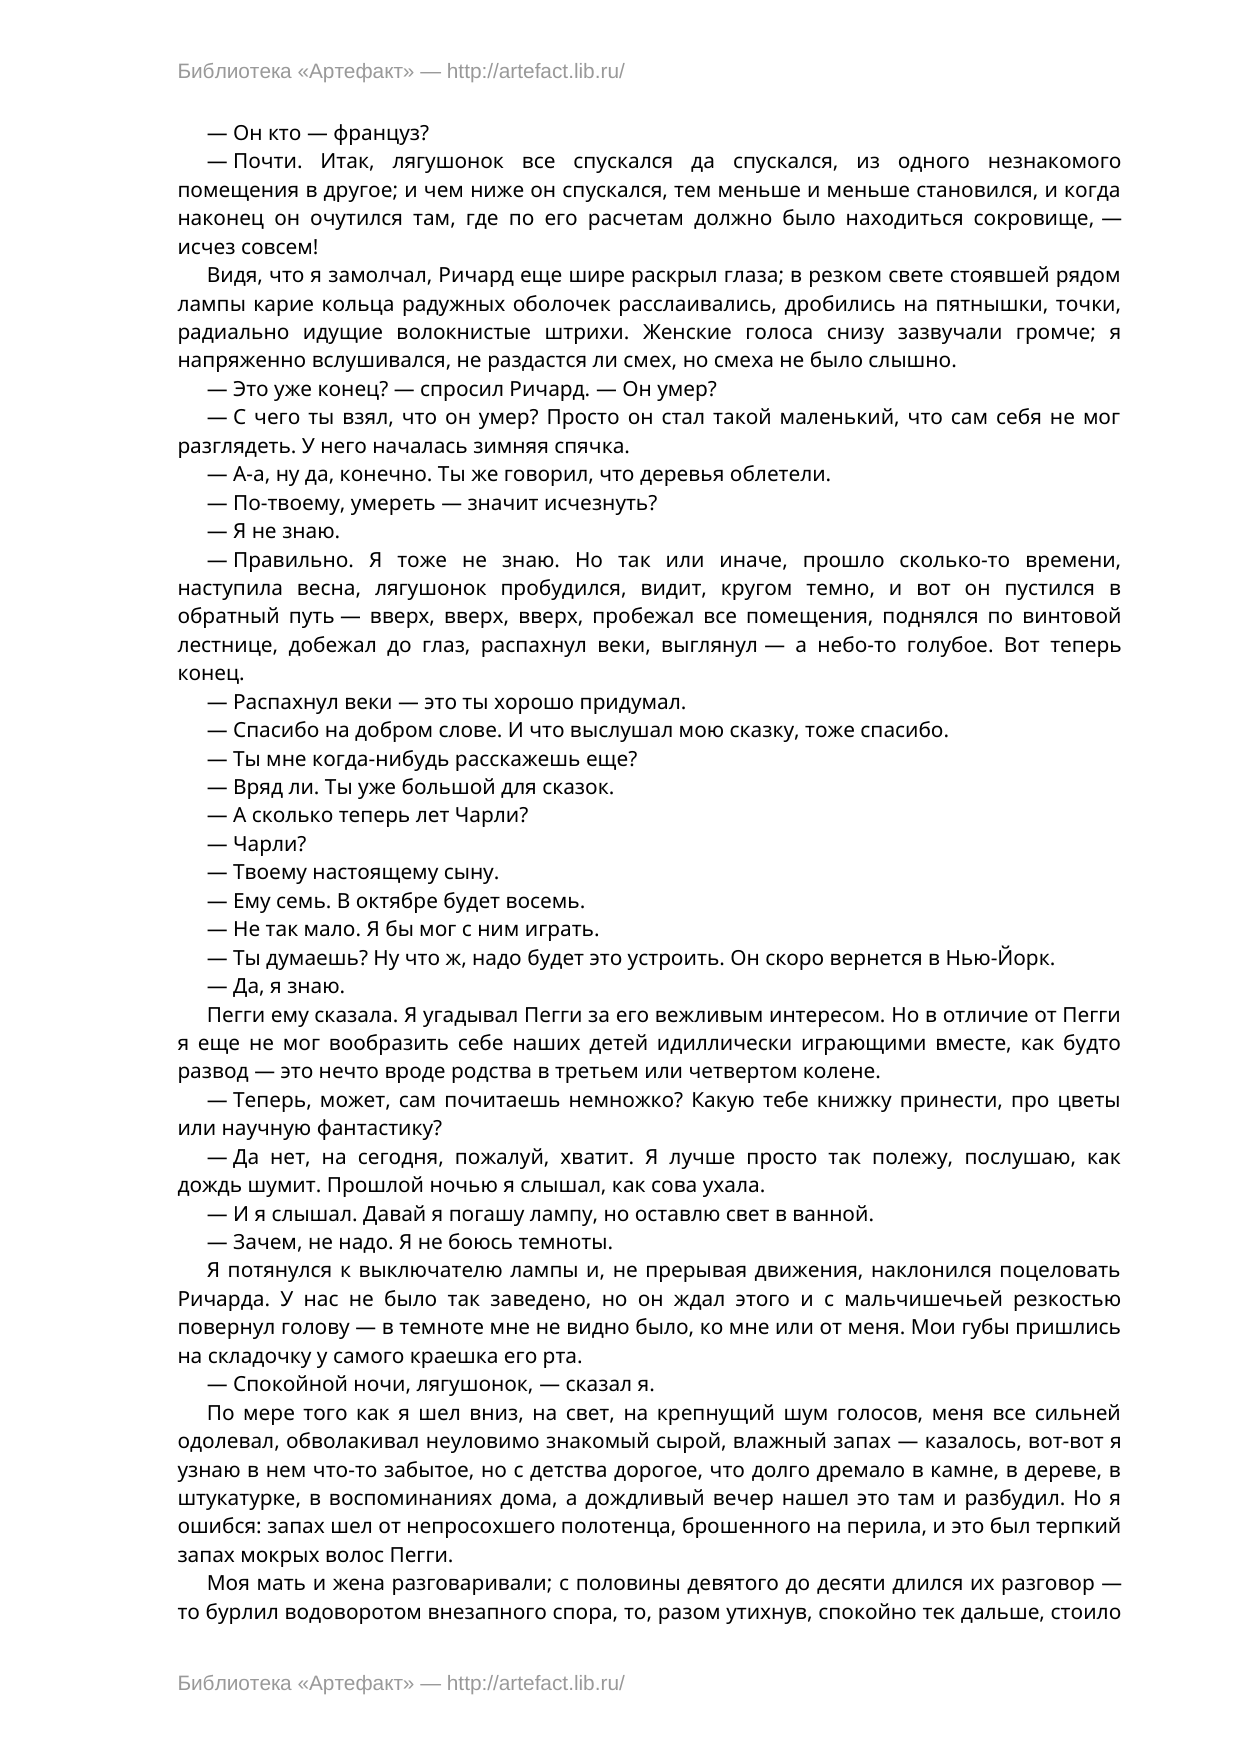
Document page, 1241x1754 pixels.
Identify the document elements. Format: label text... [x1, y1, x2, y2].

text Видя, что я замолчал, Ричард еще шире раскрыл глаза; в резком свете стоявшей рядом лампы карие кольца радужных оболочек расслаивались, дробились на пятнышки, точки, радиально идущие волокнистые штрихи. Женские голоса снизу зазвучали громче; я напряженно вслушивался, не раздастся ли смех, но смеха не было слышно. [177, 260, 1122, 374]
text — Правильно. Я тоже не знаю. Но так или иначе, прошло сколько-то времени, наступила весна, лягушонок пробудился, видит, кругом темно, и вот он пустился в обратный путь — вверх, вверх, вверх, пробежал все помещения, поднялся по винтовой лестнице, добежал до глаз, распахнул веки, выглянул — а небо-то голубое. Вот теперь конец. [177, 545, 1122, 687]
text — Я не знаю. [177, 516, 1122, 545]
text — Да нет, на сегодня, пожалуй, хватит. Я лучше просто так полежу, послушаю, как дождь шумит. Прошлой ночью я слышал, как сова ухала. [177, 1142, 1122, 1199]
text — Теперь, может, сам почитаешь немножко? Какую тебе книжку принести, про цветы или научную фантастику? [177, 1085, 1122, 1142]
text — Зачем, не надо. Я не боюсь темноты. [177, 1227, 1122, 1256]
text — Спасибо на добром слове. И что выслушал мою сказку, тоже спасибо. [177, 715, 1122, 744]
text — Ты мне когда-нибудь расскажешь еще? [177, 744, 1122, 772]
text — А сколько теперь лет Чарли? [177, 801, 1122, 829]
text — Твоему настоящему сыну. [177, 857, 1122, 886]
text — С чего ты взял, что он умер? Просто он стал такой маленький, что сам себя не мог разглядеть. У него началась зимняя спячка. [177, 402, 1122, 459]
text — Ему семь. В октябре будет восемь. [177, 886, 1122, 914]
text — Вряд ли. Ты уже большой для сказок. [177, 772, 1122, 801]
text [177, 1568, 1122, 1625]
text — А-а, ну да, конечно. Ты же говорил, что деревья облетели. [177, 459, 1122, 488]
text По мере того как я шел вниз, на свет, на крепнущий шум голосов, меня все сильней одолевал, обволакивал неуловимо знакомый сырой, влажный запах — казалось, вот-вот я узнаю в нем что-то забытое, но с детства дорогое, что долго дремало в камне, в дереве, в штукатурке, в воспоминаниях дома, а дождливый вечер нашел это там и разбудил. Но я ошибся: запах шел от непросохшего полотенца, брошенного на перила, и это был терпкий запах мокрых волос Пегги. [177, 1398, 1122, 1568]
text — Не так мало. Я бы мог с ним играть. [177, 914, 1122, 943]
text — Чарли? [177, 829, 1122, 857]
text — По-твоему, умереть — значит исчезнуть? [177, 488, 1122, 516]
text — Он кто — француз? [177, 118, 1122, 147]
text — Да, я знаю. [177, 971, 1122, 1000]
text — Распахнул веки — это ты хорошо придумал. [177, 687, 1122, 715]
text — Спокойной ночи, лягушонок, — сказал я. [177, 1369, 1122, 1398]
text Пегги ему сказала. Я угадывал Пегги за его вежливым интересом. Но в отличие от Пегги я еще не мог вообразить себе наших детей идиллически играющими вместе, как будто развод — это нечто вроде родства в третьем или четвертом колене. [177, 1000, 1122, 1085]
text — Это уже конец? — спросил Ричард. — Он умер? [177, 374, 1122, 402]
text Я потянулся к выключателю лампы и, не прерывая движения, наклонился поцеловать Ричарда. У нас не было так заведено, но он ждал этого и с мальчишечьей резкостью повернул голову — в темноте мне не видно было, ко мне или от меня. Мои губы пришлись на складочку у самого краешка его рта. [177, 1256, 1122, 1369]
text — Ты думаешь? Ну что ж, надо будет это устроить. Он скоро вернется в Нью-Йорк. [177, 943, 1122, 971]
text — Почти. Итак, лягушонок все спускался да спускался, из одного незнакомого помещения в другое; и чем ниже он спускался, тем меньше и меньше становился, и когда наконец он очутился там, где по его расчетам должно было находиться сокровище, — исчез совсем! [177, 147, 1122, 260]
text — И я слышал. Давай я погашу лампу, но оставлю свет в ванной. [177, 1199, 1122, 1227]
